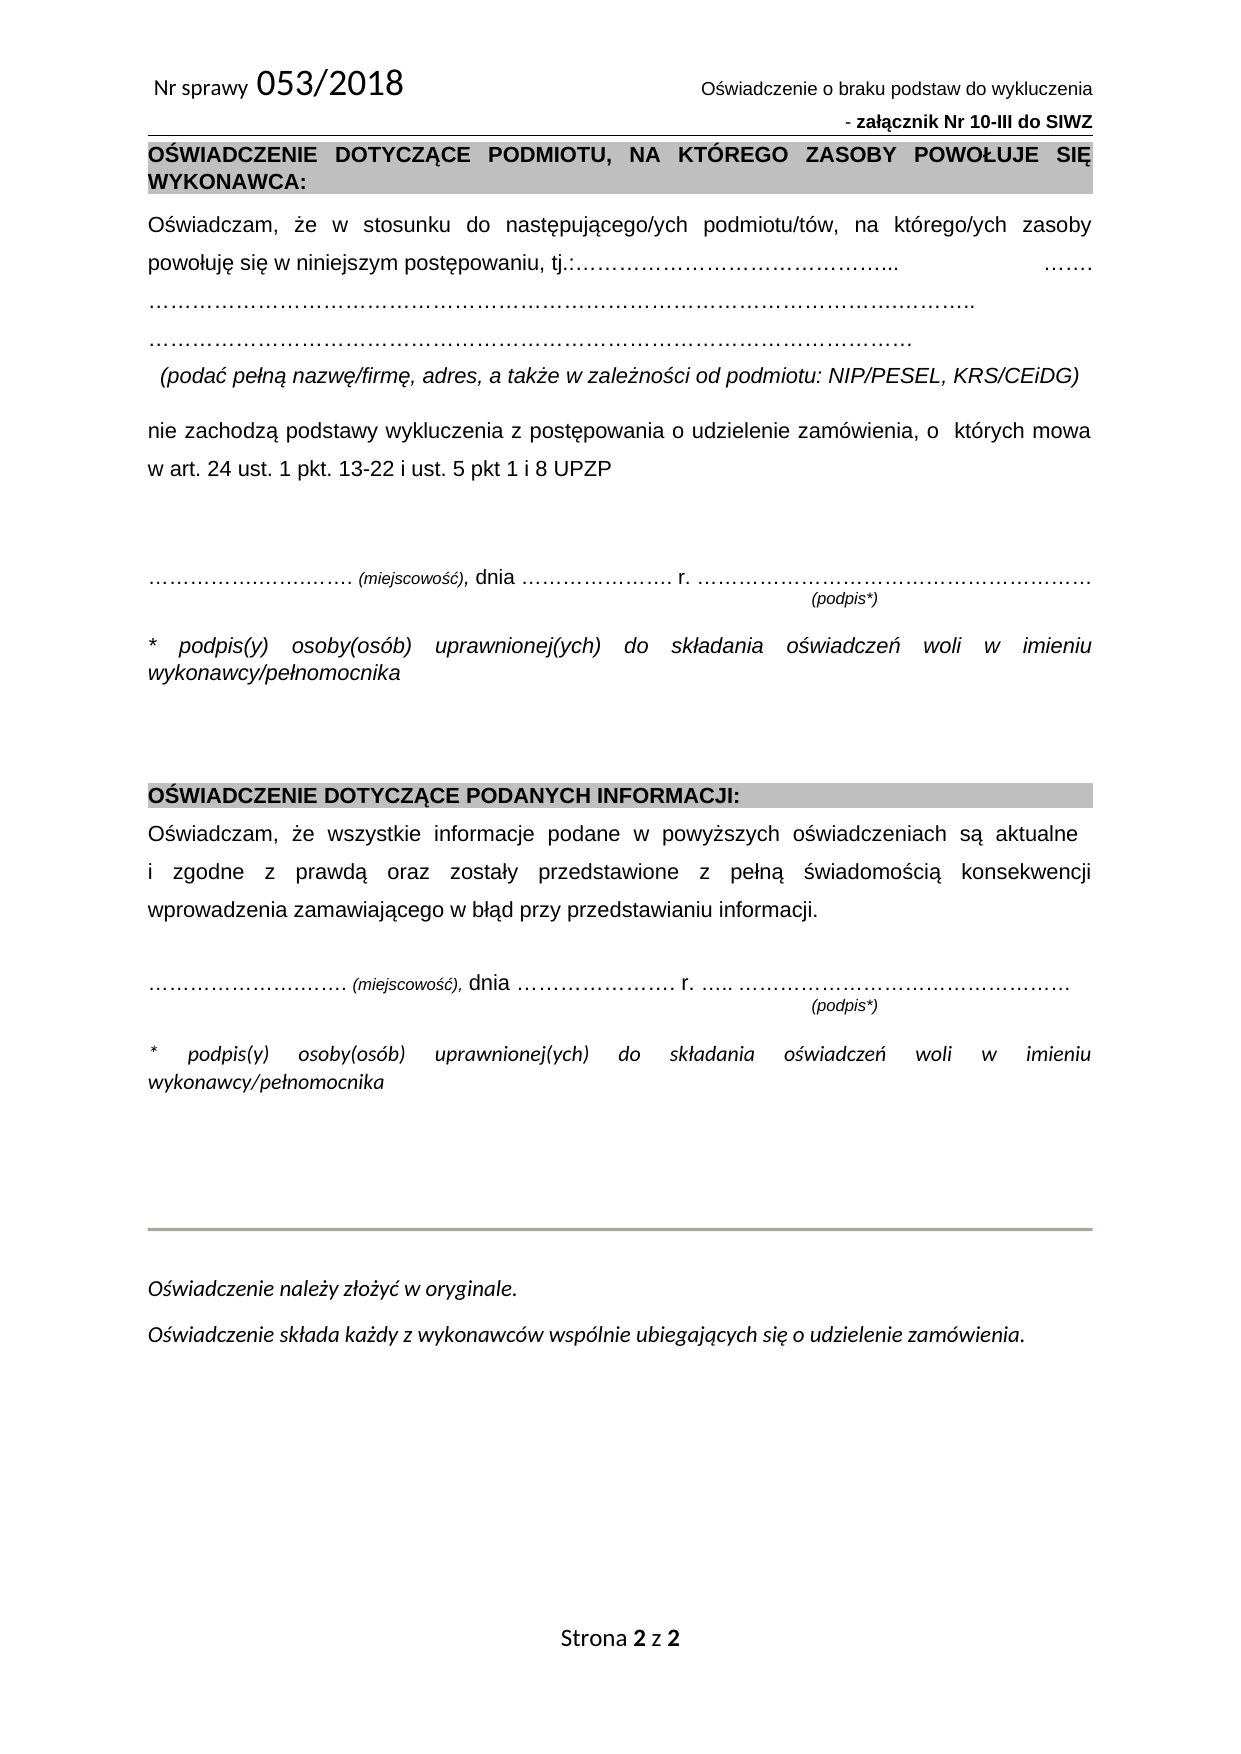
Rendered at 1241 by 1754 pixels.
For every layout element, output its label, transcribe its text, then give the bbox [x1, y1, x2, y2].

text Oświadczam, że w stosunku do następującego/ych podmiotu/tów, na którego/ych zasoby powołuję się w niniejszym postępowaniu, tj.:……………………………………... …….………………………………………………………………………………………….………..…………………………………………………………………………………………… [148, 212, 1093, 351]
text Oświadczam, że wszystkie informacje podane w powyższych oświadczeniach są aktualne i zgodne z prawdą oraz zostały przedstawione z pełną świadomością konsekwencji wprowadzenia zamawiającego w błąd przy przedstawianiu informacji. [148, 821, 1093, 922]
text ………………….……. (miejscowość), dnia …………………. r. ….. ………………………………………… [148, 970, 1093, 995]
text * podpis(y) osoby(osób) uprawnionej(ych) do składania oświadczeń woli w imieniu wykonawcy/pełnomocnika [148, 633, 1093, 685]
text OŚWIADCZENIE DOTYCZĄCE PODMIOTU, NA KTÓREGO ZASOBY POWOŁUJE SIĘ WYKONAWCA: [148, 142, 1093, 194]
text nie zachodzą podstawy wykluczenia z postępowania o udzielenie zamówienia, o których mowa w art. 24 ust. 1 pkt. 13-22 i ust. 5 pkt 1 i 8 UPZP [148, 418, 1093, 481]
text (podpis*) [738, 589, 1093, 608]
text (podać pełną nazwę/firmę, adres, a także w zależności od podmiotu: NIP/PESEL, KRS/CEiDG) [148, 363, 1093, 389]
text (podpis*) [738, 995, 1093, 1014]
text OŚWIADCZENIE DOTYCZĄCE PODANYCH INFORMACJI: [148, 783, 1093, 808]
text * podpis(y) osoby(osób) uprawnionej(ych) do składania oświadczeń woli w imieniu wykonawcy/pełnomocnika [148, 1040, 1093, 1095]
text Oświadczenie składa każdy z wykonawców wspólnie ubiegających się o udzielenie zamówienia. [148, 1321, 1093, 1349]
list Oświadczenie należy złożyć w oryginale. [148, 1274, 1093, 1302]
text …………….…….……. (miejscowość), dnia …………………. r. ………………………………………………… [148, 565, 1093, 589]
